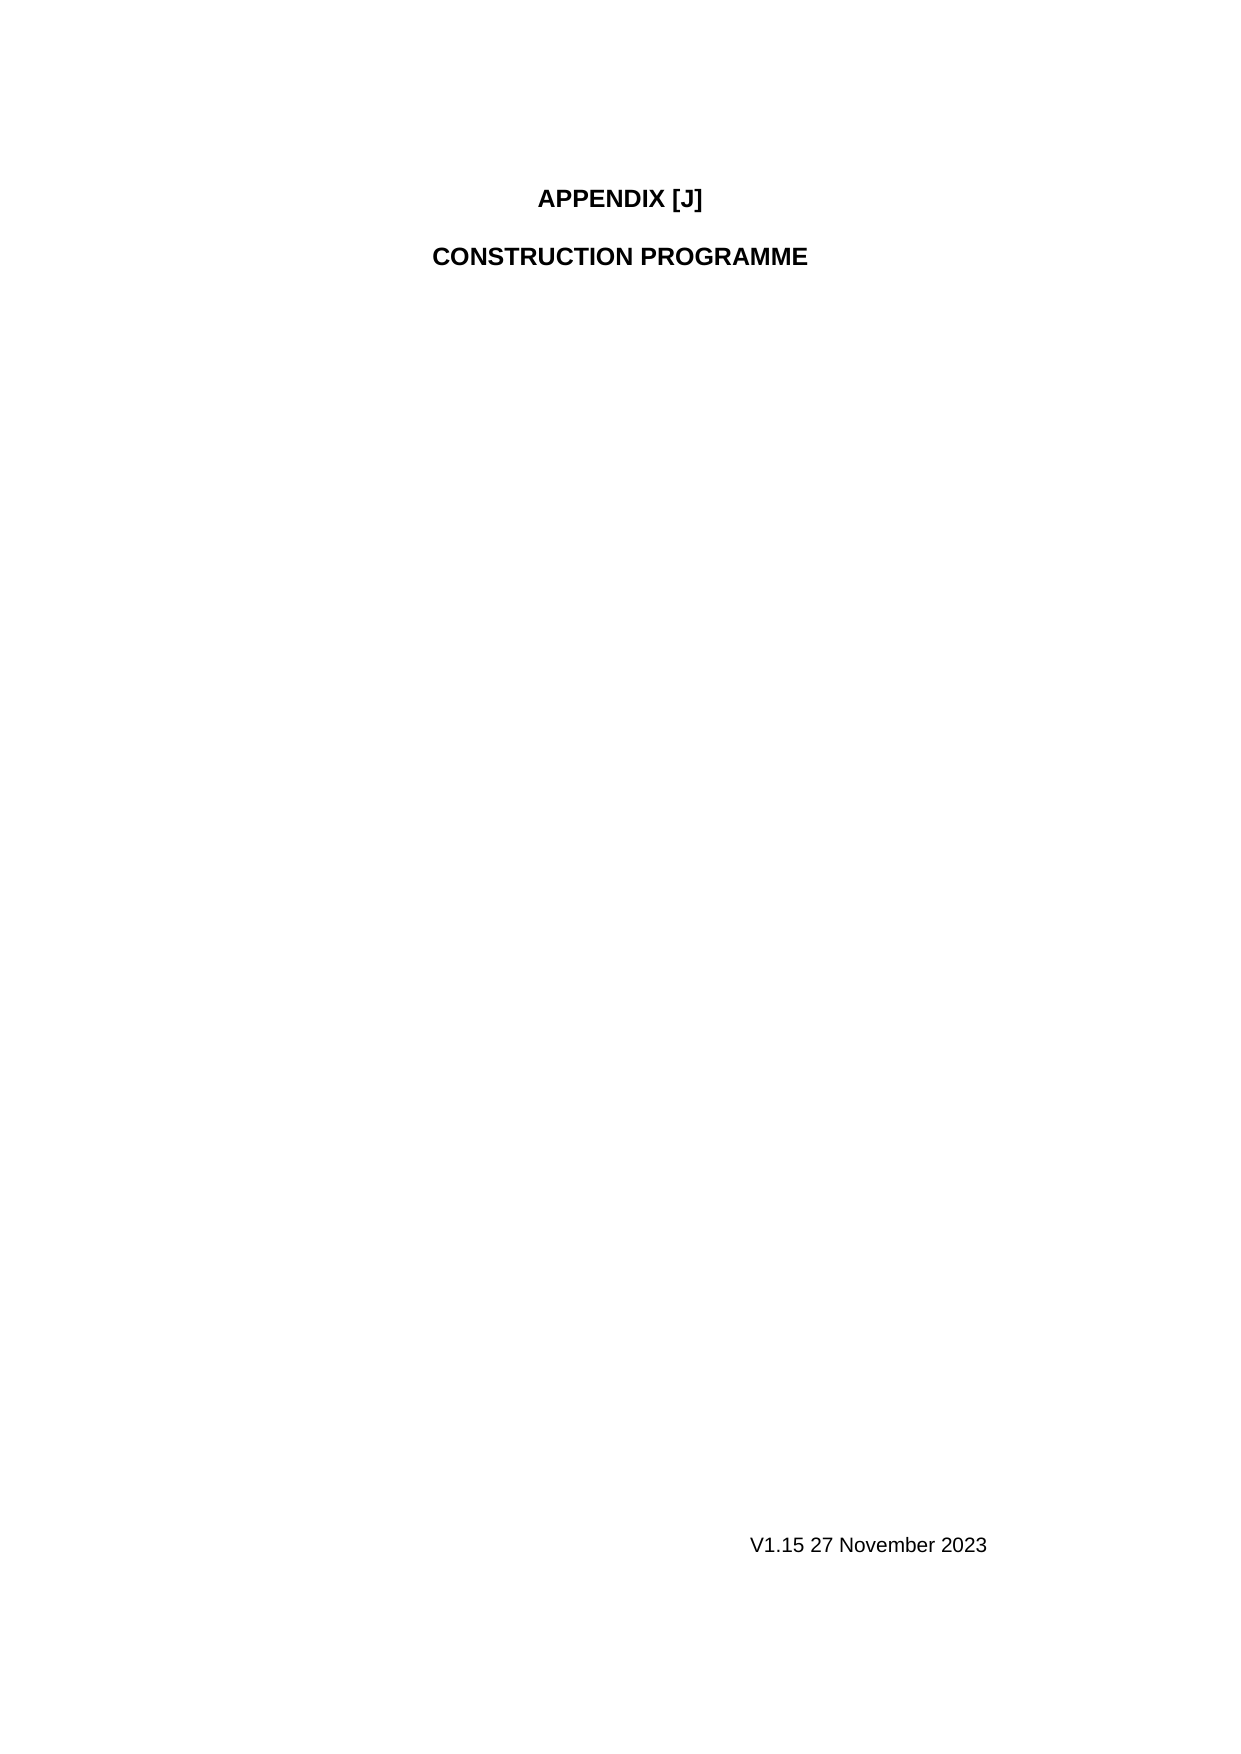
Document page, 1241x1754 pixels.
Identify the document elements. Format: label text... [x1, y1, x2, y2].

text APPENDIX [J] [150, 184, 1090, 213]
text CONSTRUCTION PROGRAMME [150, 242, 1090, 270]
